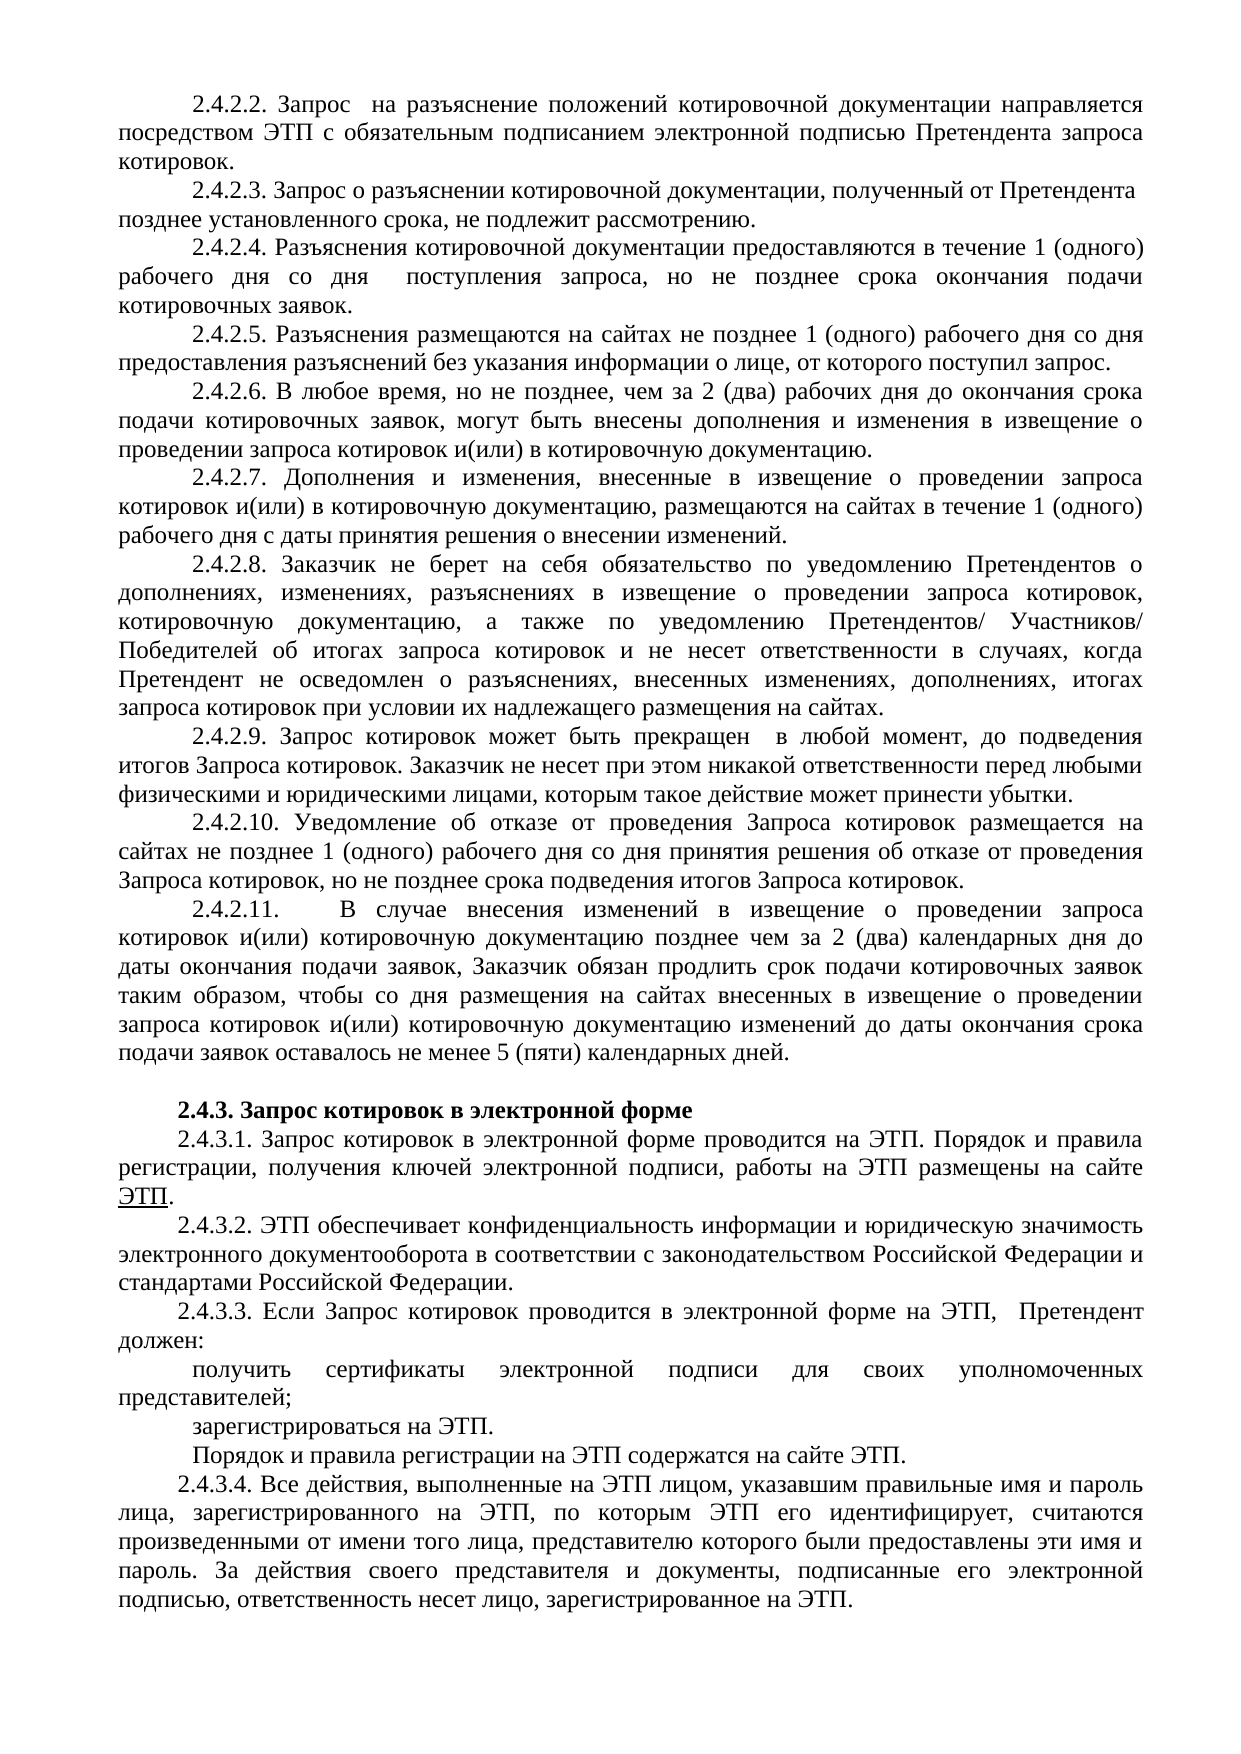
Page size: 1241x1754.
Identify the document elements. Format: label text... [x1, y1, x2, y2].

text 2.4.3.1. Запрос котировок в электронной форме проводится на ЭТП. Порядок и правила регистрации, получения ключей электронной подписи, работы на ЭТП размещены на сайте ЭТП. [118, 1124, 1144, 1210]
text 2.4.2.2. Запрос на разъяснение положений котировочной документации направляется посредством ЭТП с обязательным подписанием электронной подписью Претендента запроса котировок. [118, 89, 1144, 175]
text 2.4.3.2. ЭТП обеспечивает конфиденциальность информации и юридическую значимость электронного документооборота в соответствии с законодательством Российской Федерации и стандартами Российской Федерации. [118, 1210, 1144, 1296]
text Порядок и правила регистрации на ЭТП содержатся на сайте ЭТП. [118, 1440, 1144, 1469]
text 2.4.2.5. Разъяснения размещаются на сайтах не позднее 1 (одного) рабочего дня со дня предоставления разъяснений без указания информации о лице, от которого поступил запрос. [118, 319, 1144, 376]
text зарегистрироваться на ЭТП. [118, 1411, 1144, 1440]
subtitle 2.4.3. Запрос котировок в электронной форме [177, 1095, 1144, 1124]
text 2.4.2.7. Дополнения и изменения, внесенные в извещение о проведении запроса котировок и(или) в котировочную документацию, размещаются на сайтах в течение 1 (одного) рабочего дня с даты принятия решения о внесении изменений. [118, 462, 1144, 549]
text 2.4.2.10. Уведомление об отказе от проведения Запроса котировок размещается на сайтах не позднее 1 (одного) рабочего дня со дня принятия решения об отказе от проведения Запроса котировок, но не позднее срока подведения итогов Запроса котировок. [118, 807, 1144, 894]
text 2.4.2.6. В любое время, но не позднее, чем за 2 (два) рабочих дня до окончания срока подачи котировочных заявок, могут быть внесены дополнения и изменения в извещение о проведении запроса котировок и(или) в котировочную документацию. [118, 376, 1144, 462]
text получить сертификаты электронной подписи для своих уполномоченных представителей; [118, 1354, 1144, 1411]
text 2.4.2.8. Заказчик не берет на себя обязательство по уведомлению Претендентов о дополнениях, изменениях, разъяснениях в извещение о проведении запроса котировок, котировочную документацию, а также по уведомлению Претендентов/ Участников/ Победителей об итогах запроса котировок и не несет ответственности в случаях, когда Претендент не осведомлен о разъяснениях, внесенных изменениях, дополнениях, итогах запроса котировок при условии их надлежащего размещения на сайтах. [118, 549, 1144, 721]
text 2.4.2.11. В случае внесения изменений в извещение о проведении запроса котировок и(или) котировочную документацию позднее чем за 2 (два) календарных дня до даты окончания подачи заявок, Заказчик обязан продлить срок подачи котировочных заявок таким образом, чтобы со дня размещения на сайтах внесенных в извещение о проведении запроса котировок и(или) котировочную документацию изменений до даты окончания срока подачи заявок оставалось не менее 5 (пяти) календарных дней. [118, 894, 1144, 1066]
text 2.4.2.9. Запрос котировок может быть прекращен в любой момент, до подведения итогов Запроса котировок. Заказчик не несет при этом никакой ответственности перед любыми физическими и юридическими лицами, которым такое действие может принести убытки. [118, 721, 1144, 807]
text 2.4.2.4. Разъяснения котировочной документации предоставляются в течение 1 (одного) рабочего дня со дня поступления запроса, но не позднее срока окончания подачи котировочных заявок. [118, 232, 1144, 319]
text 2.4.3.4. Все действия, выполненные на ЭТП лицом, указавшим правильные имя и пароль лица, зарегистрированного на ЭТП, по которым ЭТП его идентифицирует, считаются произведенными от имени того лица, представителю которого были предоставлены эти имя и пароль. За действия своего представителя и документы, подписанные его электронной подписью, ответственность несет лицо, зарегистрированное на ЭТП. [118, 1469, 1144, 1612]
text 2.4.3.3. Если Запрос котировок проводится в электронной форме на ЭТП, Претендент должен: [118, 1296, 1144, 1354]
text 2.4.2.3. Запрос о разъяснении котировочной документации, полученный от Претендента позднее установленного срока, не подлежит рассмотрению. [118, 175, 1144, 232]
